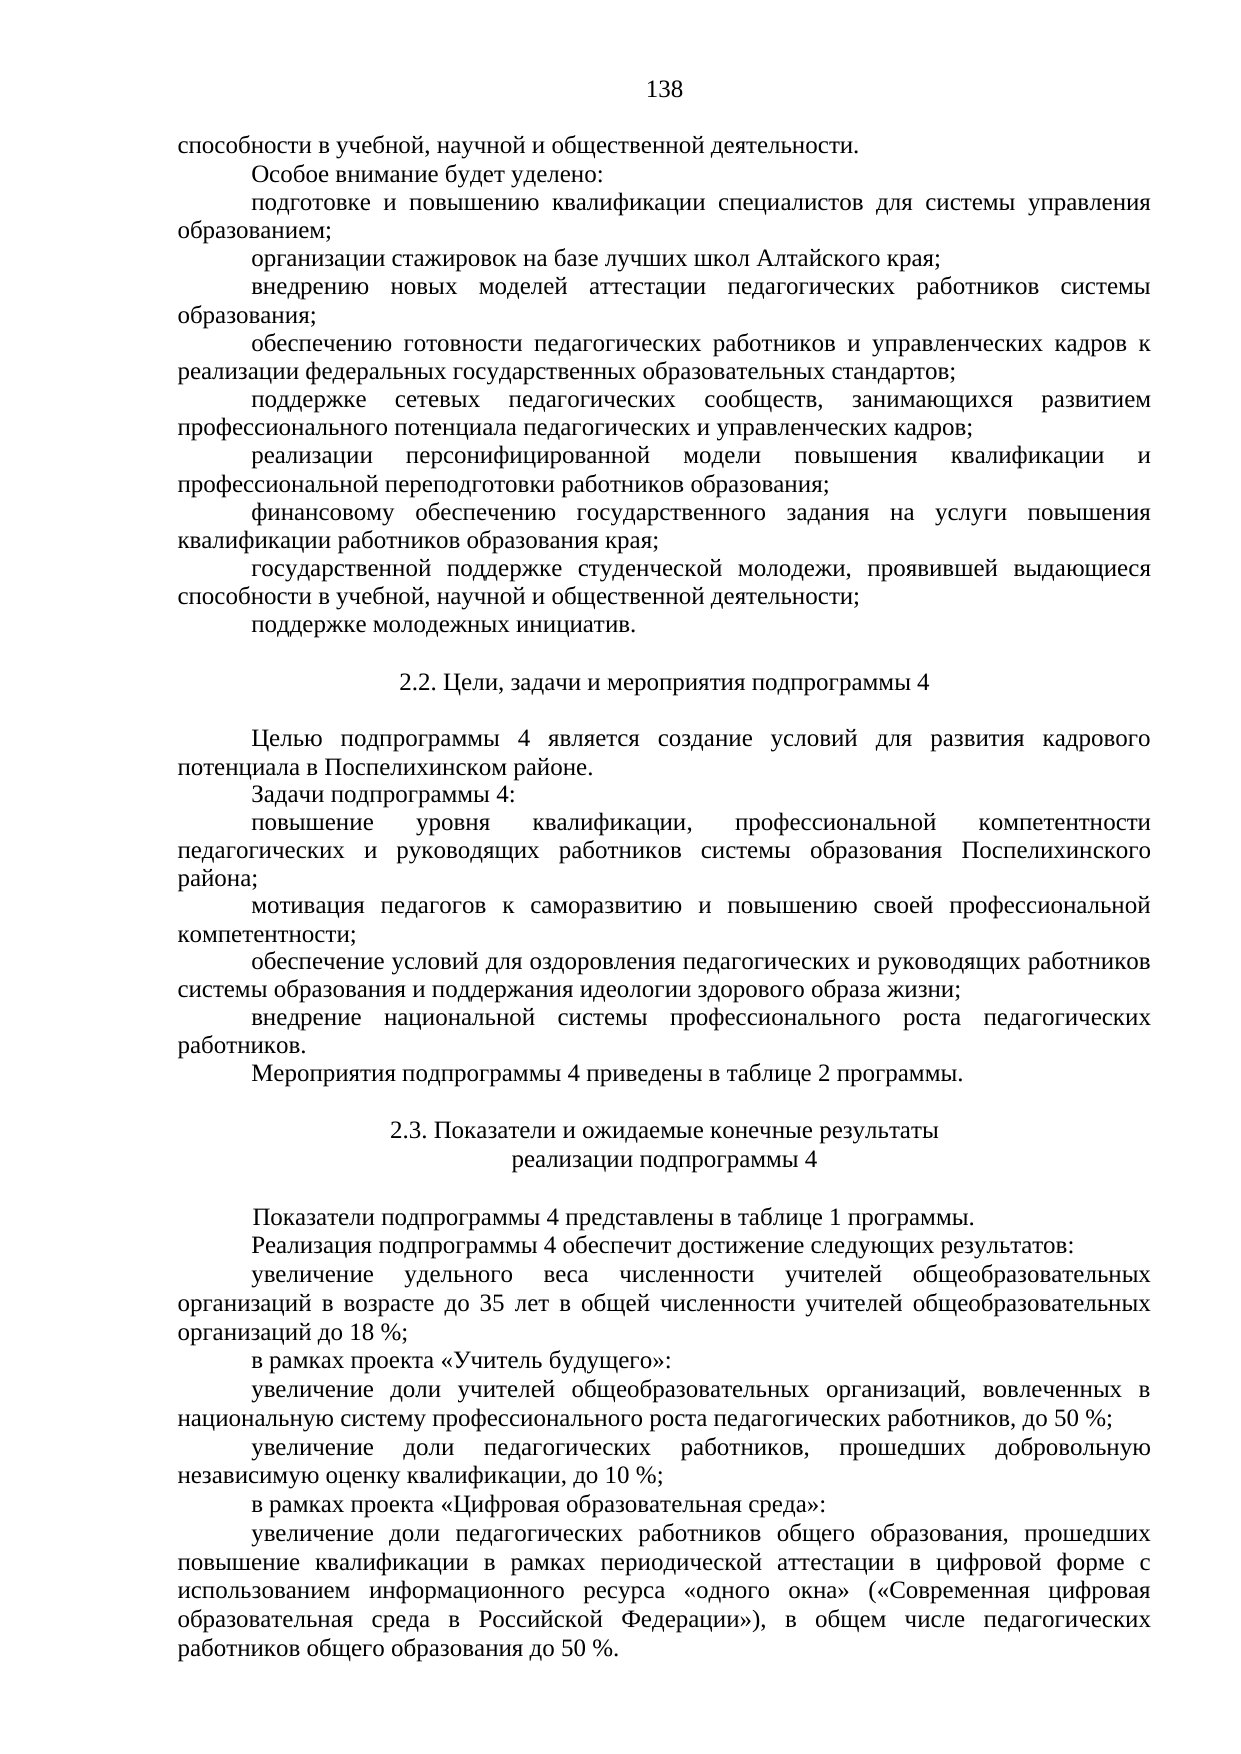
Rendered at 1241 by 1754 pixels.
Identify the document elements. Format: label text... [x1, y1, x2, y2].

text Задачи подпрограммы 4: [177, 780, 1152, 808]
text 2.3. Показатели и ожидаемые конечные результаты [177, 1116, 1152, 1144]
text Реализация подпрограммы 4 обеспечит достижение следующих результатов: [177, 1231, 1152, 1259]
text 2.2. Цели, задачи и мероприятия подпрограммы 4 [177, 667, 1152, 696]
text обеспечение условий для оздоровления педагогических и руководящих работников системы образования и поддержания идеологии здорового образа жизни; [177, 947, 1152, 1003]
text увеличение доли учителей общеобразовательных организаций, вовлеченных в национальную систему профессионального роста педагогических работников, до 50 %; [177, 1374, 1152, 1432]
text Особое внимание будет уделено: [177, 159, 1152, 188]
text в рамках проекта «Учитель будущего»: [177, 1346, 1152, 1374]
text увеличение доли педагогических работников, прошедших добровольную независимую оценку квалификации, до 10 %; [177, 1432, 1152, 1489]
text обеспечению готовности педагогических работников и управленческих кадров к реализации федеральных государственных образовательных стандартов; [177, 328, 1152, 385]
text подготовке и повышению квалификации специалистов для системы управления образованием; [177, 188, 1152, 244]
text организации стажировок на базе лучших школ Алтайского края; [177, 244, 1152, 272]
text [177, 131, 1152, 159]
text реализации персонифицированной модели повышения квалификации и профессиональной переподготовки работников образования; [177, 441, 1152, 497]
text Мероприятия подпрограммы 4 приведены в таблице 2 программы. [177, 1059, 1152, 1087]
text увеличение доли педагогических работников общего образования, прошедших повышение квалификации в рамках периодической аттестации в цифровой форме с использованием информационного ресурса «одного окна» («Современная цифровая образовательная среда в Российской Федерации»), в общем числе педагогических работников общего образования до 50 %. [177, 1518, 1152, 1662]
text повышение уровня квалификации, профессиональной компетентности педагогических и руководящих работников системы образования Поспелихинского района; [177, 808, 1152, 892]
text внедрению новых моделей аттестации педагогических работников системы образования; [177, 272, 1152, 328]
text мотивация педагогов к саморазвитию и повышению своей профессиональной компетентности; [177, 892, 1152, 947]
text поддержке молодежных инициатив. [177, 610, 1152, 638]
text финансовому обеспечению государственного задания на услуги повышения квалификации работников образования края; [177, 497, 1152, 554]
text поддержке сетевых педагогических сообществ, занимающихся развитием профессионального потенциала педагогических и управленческих кадров; [177, 385, 1152, 441]
text внедрение национальной системы профессионального роста педагогических работников. [177, 1003, 1152, 1059]
text Показатели подпрограммы 4 представлены в таблице 1 программы. [177, 1202, 1152, 1231]
text реализации подпрограммы 4 [177, 1144, 1152, 1173]
text Целью подпрограммы 4 является создание условий для развития кадрового потенциала в Поспелихинском районе. [177, 724, 1152, 780]
text увеличение удельного веса численности учителей общеобразовательных организаций в возрасте до 35 лет в общей численности учителей общеобразовательных организаций до 18 %; [177, 1259, 1152, 1346]
text в рамках проекта «Цифровая образовательная среда»: [177, 1489, 1152, 1518]
text государственной поддержке студенческой молодежи, проявившей выдающиеся способности в учебной, научной и общественной деятельности; [177, 554, 1152, 610]
